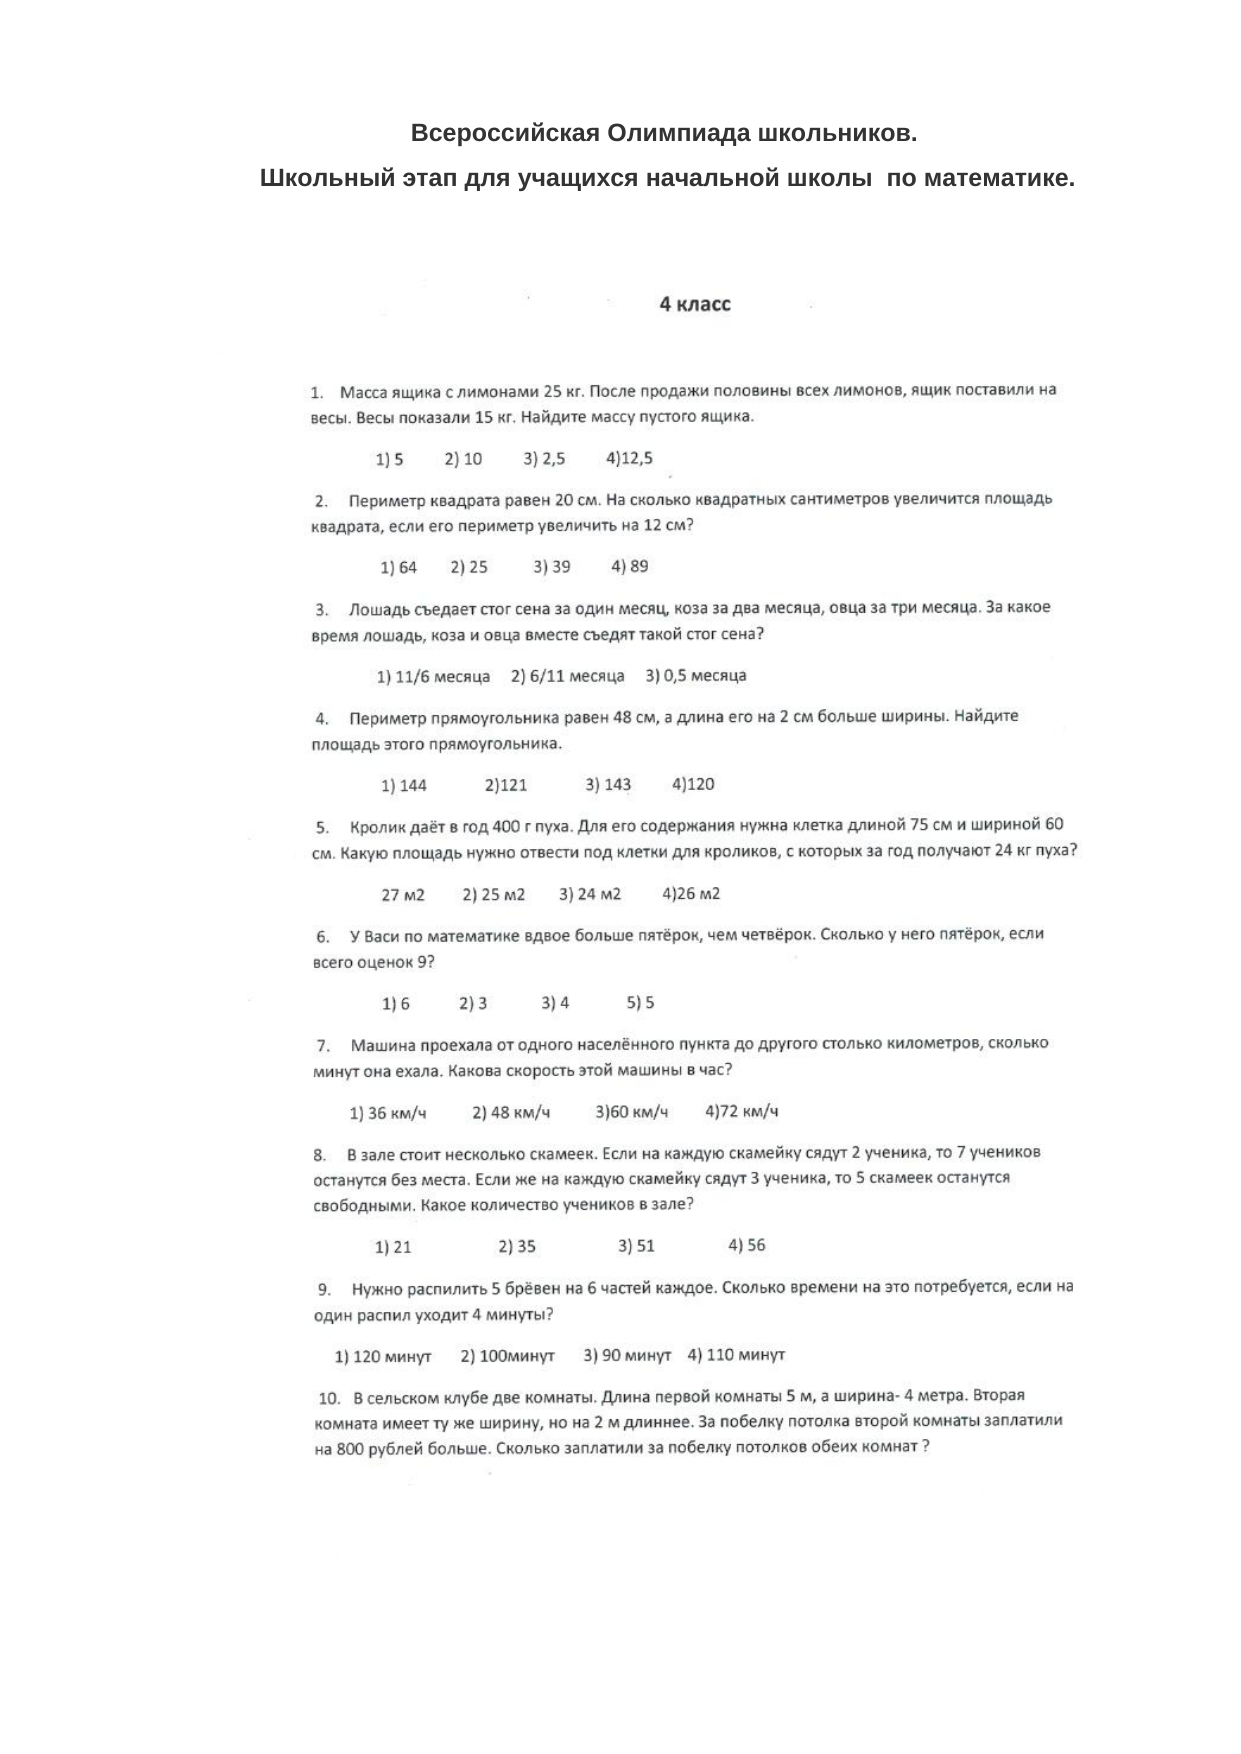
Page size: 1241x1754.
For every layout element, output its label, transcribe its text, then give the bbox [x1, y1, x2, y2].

picture [218, 251, 1111, 1571]
text Школьный этап для учащихся начальной школы по математике. [177, 162, 1152, 191]
text Всероссийская Олимпиада школьников. [177, 118, 1152, 147]
